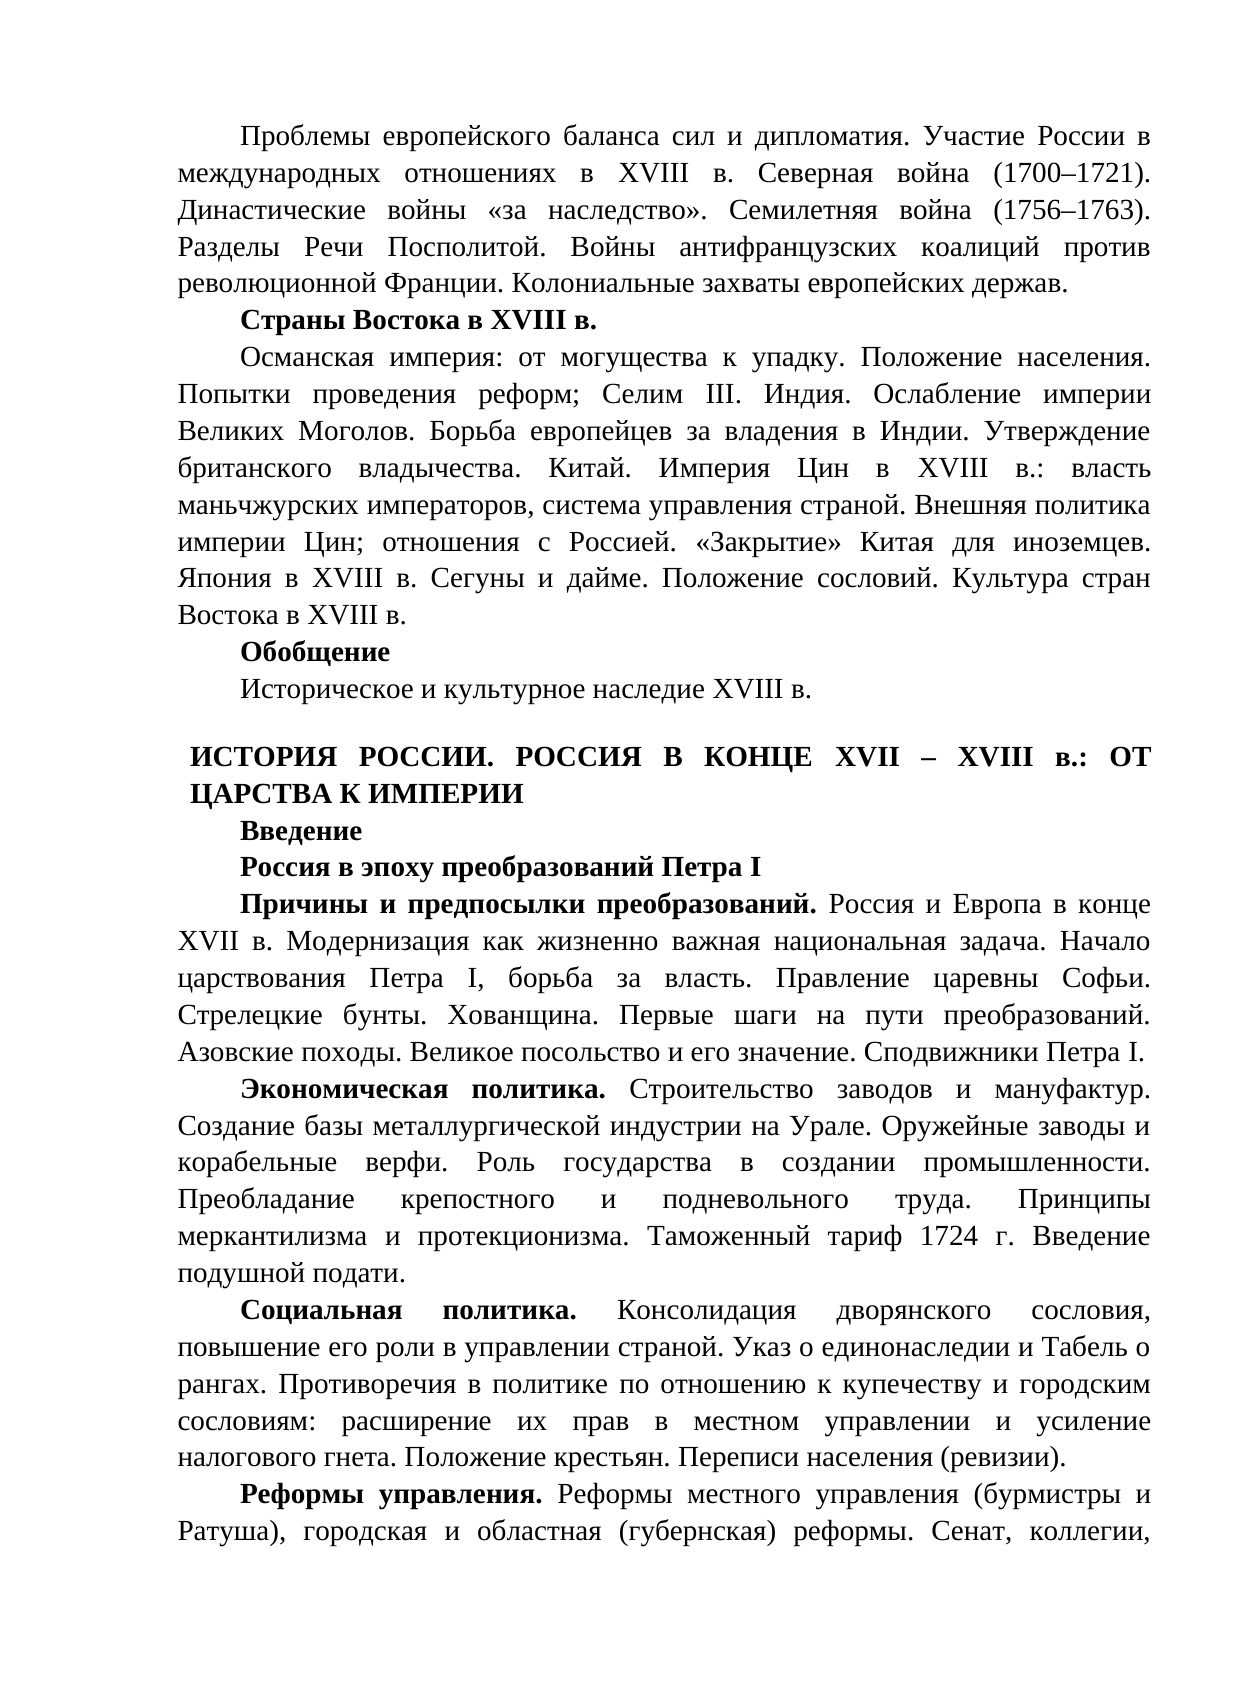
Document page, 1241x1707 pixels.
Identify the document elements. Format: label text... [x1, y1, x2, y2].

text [177, 1476, 1152, 1547]
text Россия в эпоху преобразований Петра I [177, 849, 1152, 883]
text Экономическая политика. Строительство заводов и мануфактур. Создание базы металлургической индустрии на Урале. Оружейные заводы и корабельные верфи. Роль государства в создании промышленности. Преобладание крепостного и подневольного труда. Принципы меркантилизма и протекционизма. Таможенный тариф 1724 г. Введение подушной подати. [177, 1071, 1152, 1289]
text Проблемы европейского баланса сил и дипломатия. Участие России в международных отношениях в XVIII в. Северная война (1700–1721). Династические войны «за наследство». Семилетняя война (1756–1763). Разделы Речи Посполитой. Войны антифранцузских коалиций против революционной Франции. Колониальные захваты европейских держав. [177, 118, 1152, 299]
text Страны Востока в XVIII в. [177, 302, 1152, 336]
text Историческое и культурное наследие XVIII в. [177, 671, 1152, 705]
text Социальная политика. Консолидация дворянского сословия, повышение его роли в управлении страной. Указ о единонаследии и Табель о рангах. Противоречия в политике по отношению к купечеству и городским сословиям: расширение их прав в местном управлении и усиление налогового гнета. Положение крестьян. Переписи населения (ревизии). [177, 1292, 1152, 1473]
text ИСТОРИЯ РОССИИ. РОССИЯ В КОНЦЕ XVII – XVIII в.: ОТ ЦАРСТВА К ИМПЕРИИ [190, 739, 1152, 809]
text Обобщение [177, 634, 1152, 668]
text Османская империя: от могущества к упадку. Положение населения. Попытки проведения реформ; Селим III. Индия. Ослабление империи Великих Моголов. Борьба европейцев за владения в Индии. Утверждение британского владычества. Китай. Империя Цин в XVIII в.: власть маньчжурских императоров, система управления страной. Внешняя политика империи Цин; отношения с Россией. «Закрытие» Китая для иноземцев. Япония в XVIII в. Сегуны и дайме. Положение сословий. Культура стран Востока в XVIII в. [177, 339, 1152, 631]
text Причины и предпосылки преобразований. Россия и Европа в конце XVII в. Модернизация как жизненно важная национальная задача. Начало царствования Петра I, борьба за власть. Правление царевны Софьи. Стрелецкие бунты. Хованщина. Первые шаги на пути преобразований. Азовские походы. Великое посольство и его значение. Сподвижники Петра I. [177, 886, 1152, 1067]
text Введение [177, 813, 1152, 846]
